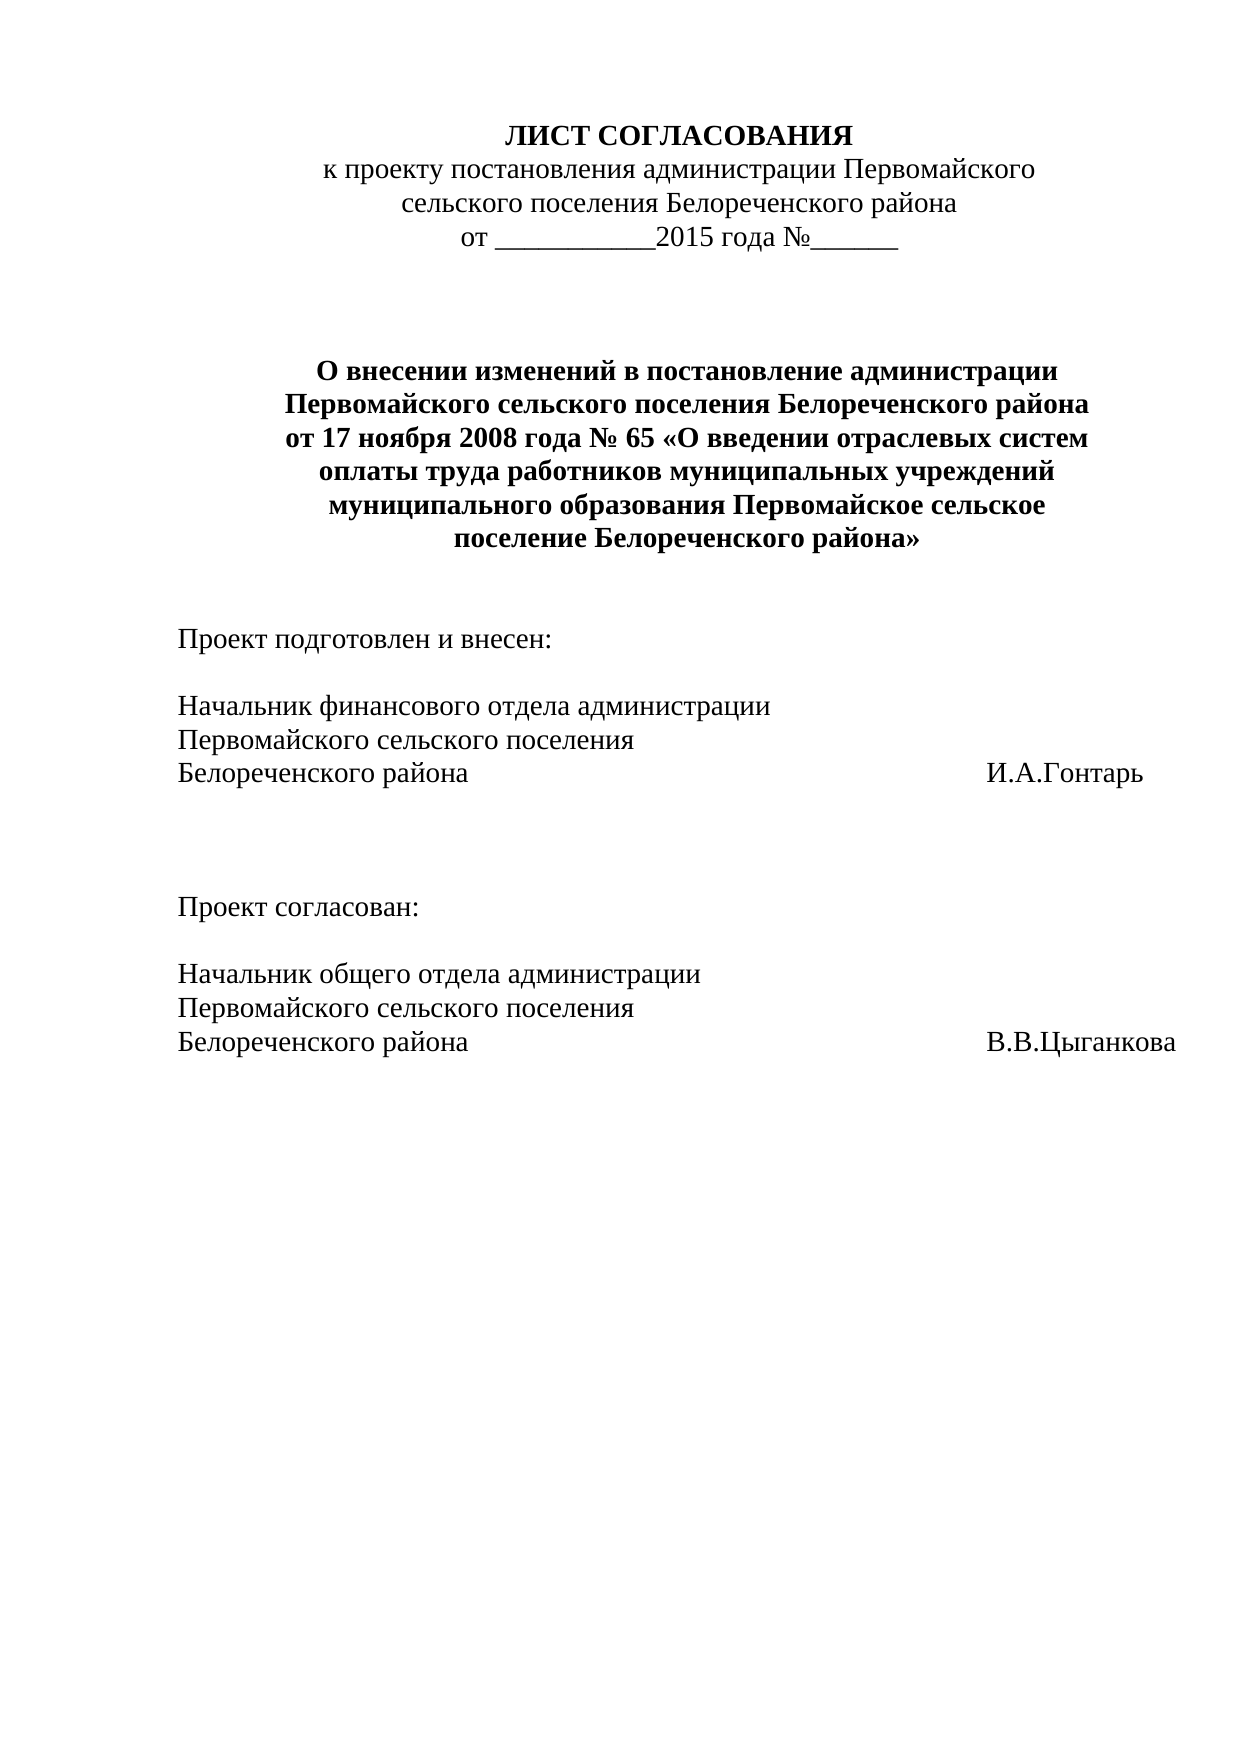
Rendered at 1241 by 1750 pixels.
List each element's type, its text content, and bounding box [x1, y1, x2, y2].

text Начальник общего отдела администрации [177, 957, 1181, 990]
text Белореченского района И.А.Гонтарь [177, 755, 1181, 789]
text Белореченского района В.В.Цыганкова [177, 1024, 1181, 1057]
text Начальник финансового отдела администрации [177, 688, 1181, 722]
text сельского поселения Белореченского района [177, 185, 1181, 219]
text к проекту постановления администрации Первомайского [177, 152, 1181, 185]
text Проект согласован: [177, 889, 1181, 923]
text от ___________2015 года №______ [177, 219, 1181, 252]
text Проект подготовлен и внесен: [177, 621, 1181, 655]
text ЛИСТ СОГЛАСОВАНИЯ [177, 118, 1181, 152]
text О внесении изменений в постановление администрации Первомайского сельского поселения Белореченского района от 17 ноября 2008 года № 65 «О введении отраслевых систем оплаты труда работников муниципальных учреждений муниципального образования Первомайское сельское поселение Белореченского района» [281, 353, 1093, 554]
text Первомайского сельского поселения [177, 722, 1181, 755]
text Первомайского сельского поселения [177, 990, 1181, 1024]
